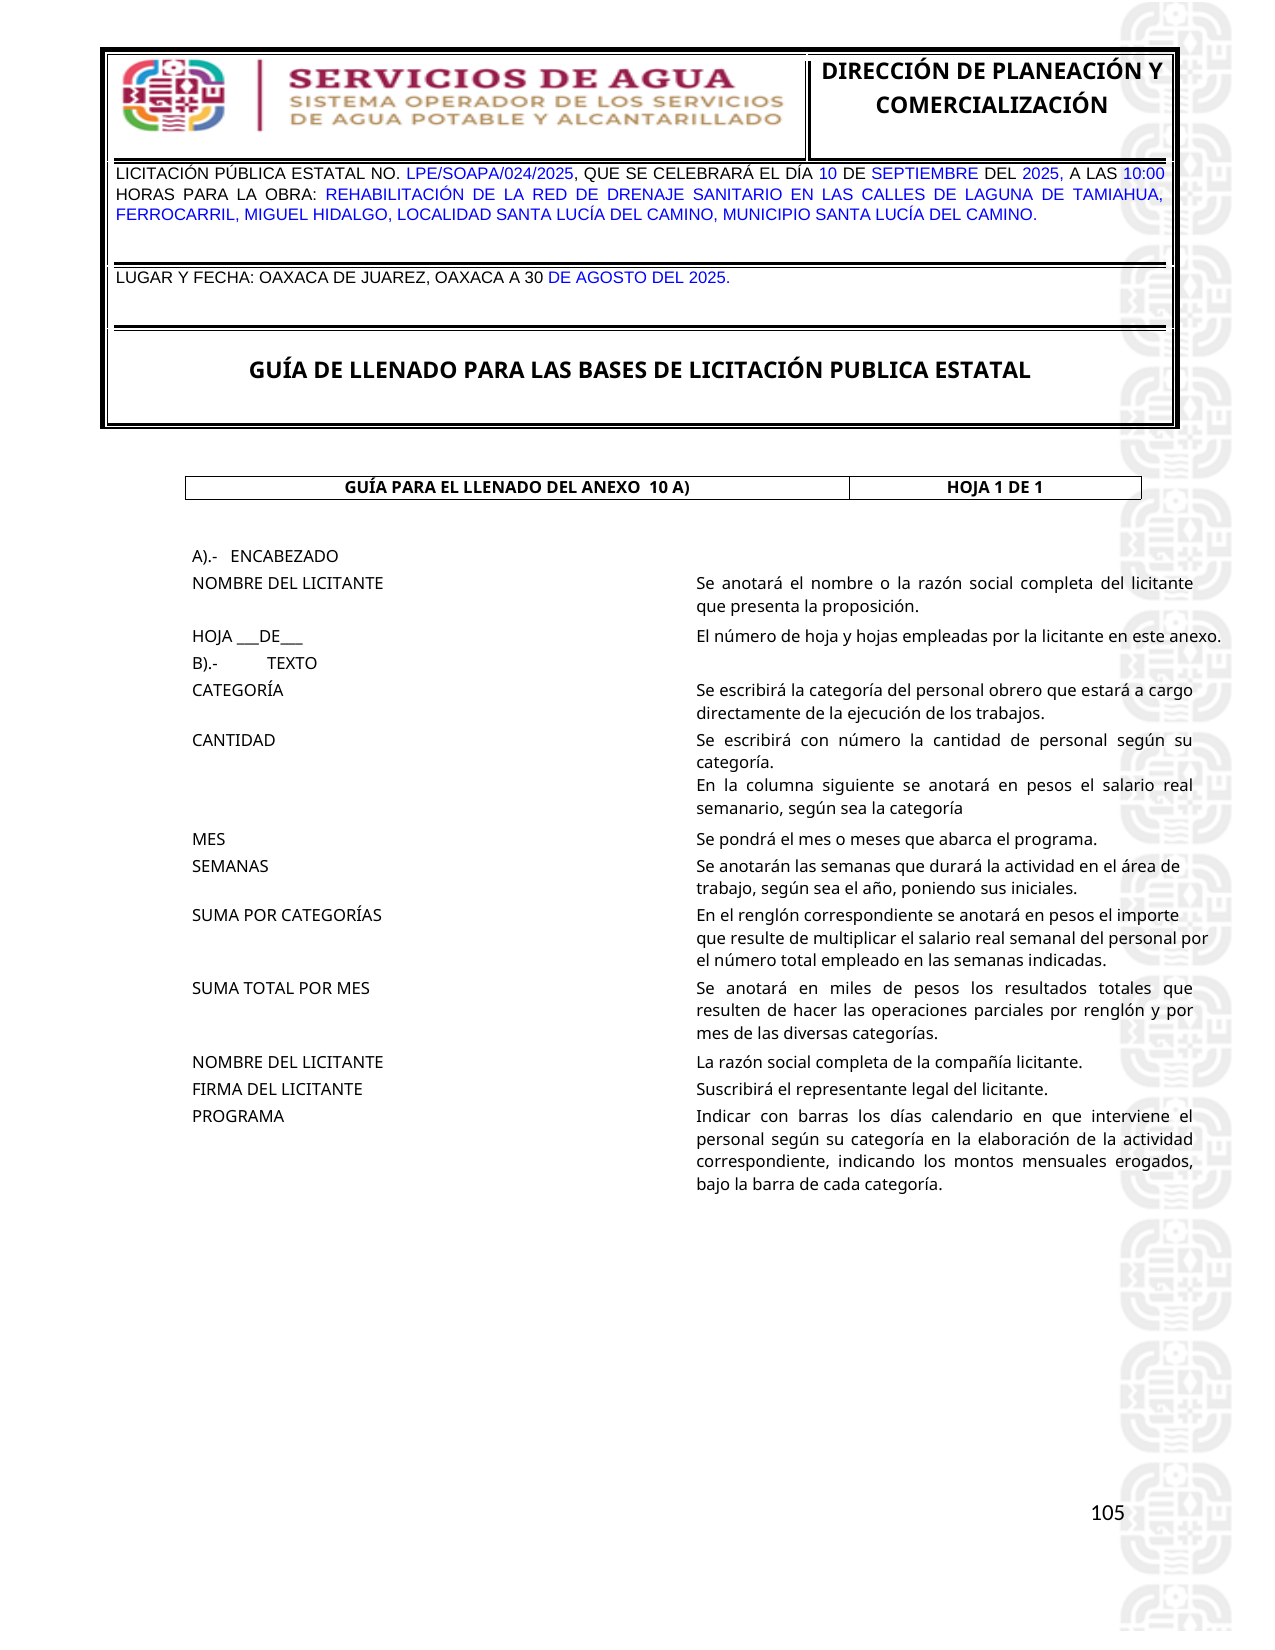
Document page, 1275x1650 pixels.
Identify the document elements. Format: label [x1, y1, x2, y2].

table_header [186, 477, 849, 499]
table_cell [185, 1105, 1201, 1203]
picture [1105, 1507, 1111, 1519]
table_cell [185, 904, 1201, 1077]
picture [1105, 2, 1235, 1631]
picture [1105, 52, 1175, 427]
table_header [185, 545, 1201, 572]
picture [118, 55, 792, 144]
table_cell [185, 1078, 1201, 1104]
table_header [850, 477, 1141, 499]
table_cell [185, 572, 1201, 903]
